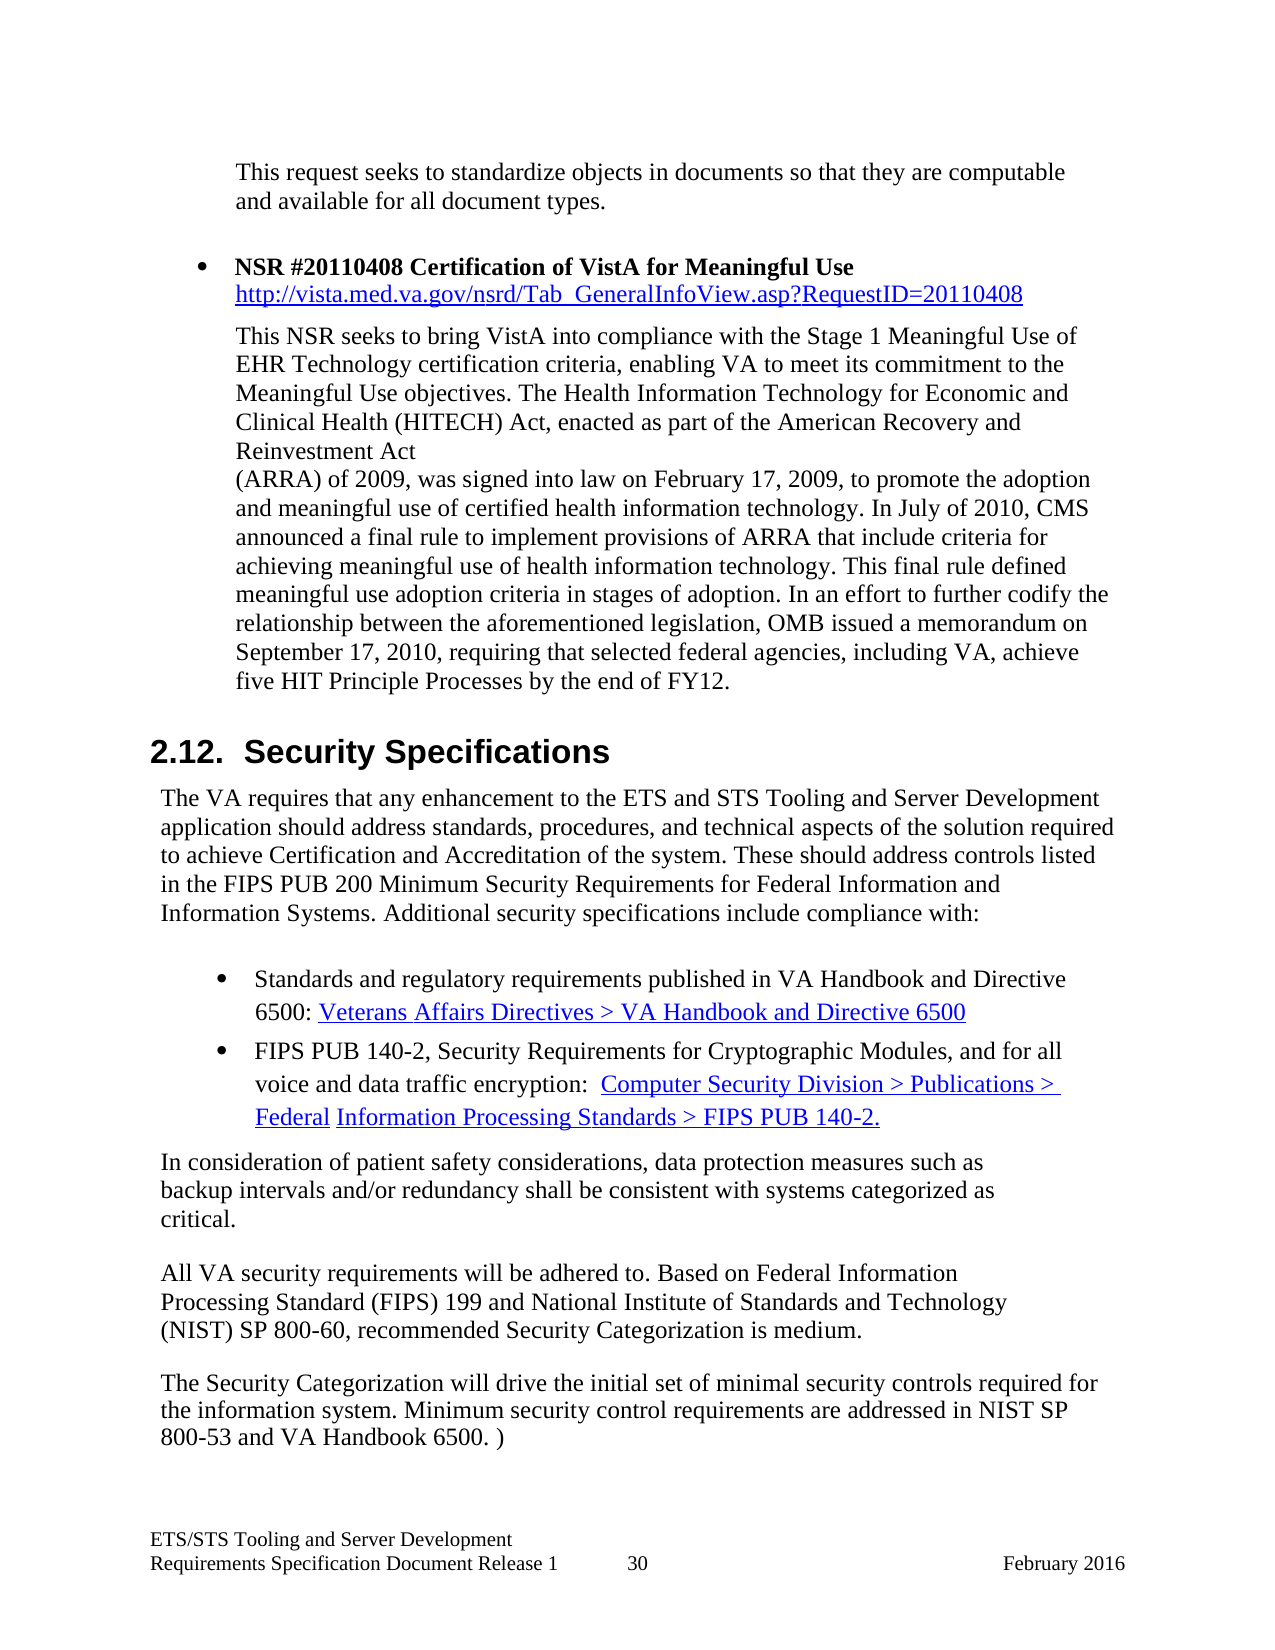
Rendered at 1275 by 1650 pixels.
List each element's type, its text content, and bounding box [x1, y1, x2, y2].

text  FIPS PUB 140-2, Security Requirements for Cryptographic Modules, and for all voice and data traffic encryption: Computer Security Division > Publications > Federal Information Processing Standards > FIPS PUB 140-2. [217, 1036, 1102, 1130]
text All VA security requirements will be adhered to. Based on Federal Information Processing Standard (FIPS) 199 and National Institute of Standards and Technology (NIST) SP 800-60, recommended Security Categorization is medium. [160, 1258, 1066, 1344]
text (ARRA) of 2009, was signed into law on February 17, 2009, to promote the adoption and meaningful use of certified health information technology. In July of 2010, CMS announced a final rule to implement provisions of ARRA that include criteria for achieving meaningful use of health information technology. This final rule defined meaningful use adoption criteria in stages of adoption. In an effort to further codify the relationship between the aforementioned legislation, OMB issued a memorandum on September 17, 2010, requiring that selected federal agencies, including VA, achieve five HIT Principle Processes by the end of FY12. [235, 464, 1112, 694]
text  Standards and regulatory requirements published in VA Handbook and Directive 6500: Veterans Affairs Directives > VA Handbook and Directive 6500 [217, 964, 1110, 1026]
text In consideration of patient safety considerations, data protection measures such as backup intervals and/or redundancy shall be consistent with systems categorized as critical. [160, 1147, 1040, 1233]
text The Security Categorization will drive the initial set of minimal security controls required for the information system. Minimum security control requirements are addressed in NIST SP 800-53 and VA Handbook 6500. ) [160, 1369, 1113, 1451]
text This NSR seeks to bring VistA into compliance with the Stage 1 Meaningful Use of EHR Technology certification criteria, enabling VA to meet its commitment to the Meaningful Use objectives. The Health Information Technology for Economic and Clinical Health (HITECH) Act, enacted as part of the American Recovery and Reinvestment Act [235, 321, 1113, 464]
text The VA requires that any enhancement to the ETS and STS Tooling and Server Development application should address standards, procedures, and technical aspects of the solution required to achieve Certification and Accreditation of the system. These should address controls listed in the FIPS PUB 200 Minimum Security Requirements for Federal Information and Information Systems. Additional security specifications include compliance with: [160, 783, 1115, 927]
text This request seeks to standardize objects in documents so that they are computable and available for all document types. [235, 157, 1086, 215]
subtitle Security Specifications [150, 732, 1125, 771]
text  NSR #20110408 Certification of VistA for Meaningful Use [198, 252, 1125, 281]
text http://vista.med.va.gov/nsrd/Tab_GeneralInfoView.asp?RequestID=20110408 [235, 281, 1125, 308]
